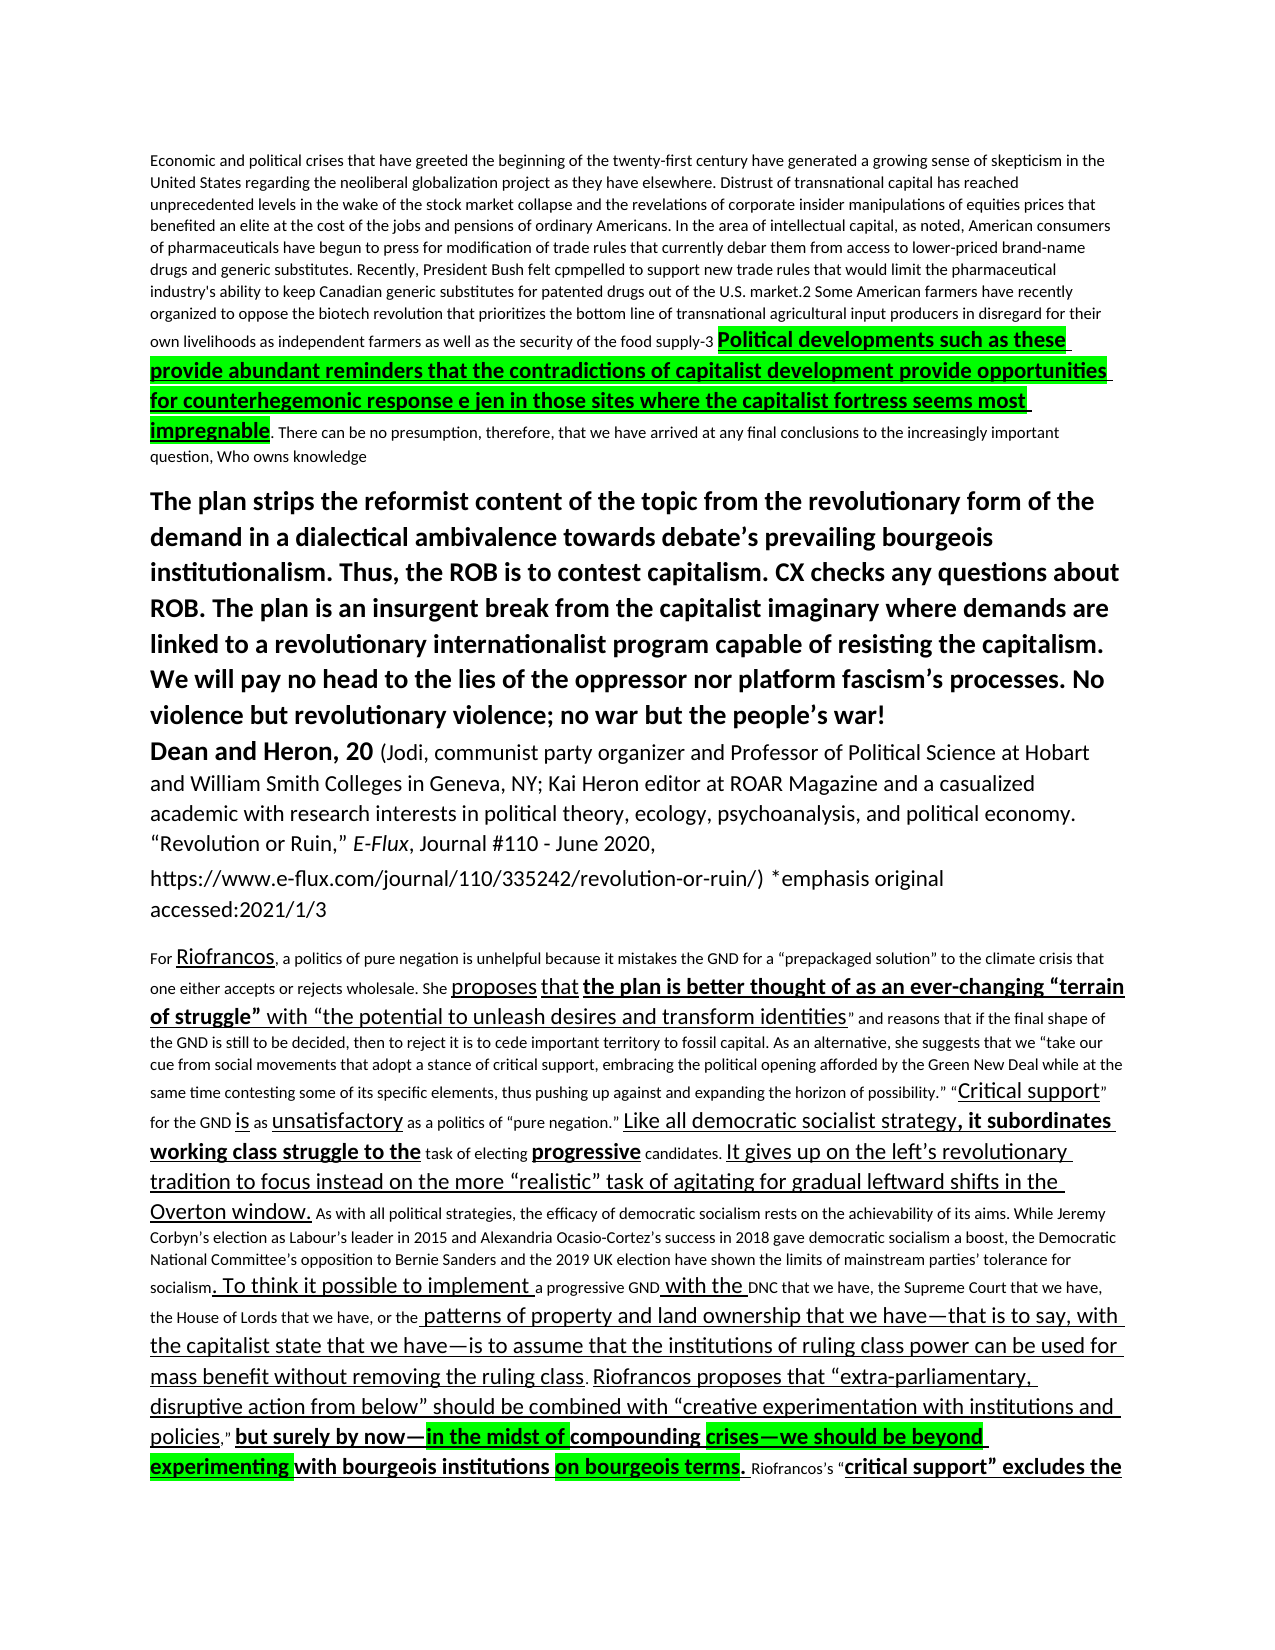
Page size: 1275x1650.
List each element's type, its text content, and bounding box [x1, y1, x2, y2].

subtitle The plan strips the reformist content of the topic from the revolutionary form of the demand in a dialectical ambivalence towards debate’s prevailing bourgeois institutionalism. Thus, the ROB is to contest capitalism. CX checks any questions about ROB. The plan is an insurgent break from the capitalist imaginary where demands are linked to a revolutionary internationalist program capable of resisting the capitalism. We will pay no head to the lies of the oppressor nor platform fascism’s processes. No violence but revolutionary violence; no war but the people’s war! [150, 484, 1125, 731]
text Dean and Heron, 20 (Jodi, communist party organizer and Professor of Political Science at Hobart and William Smith Colleges in Geneva, NY; Kai Heron editor at ROAR Magazine and a casualized academic with research interests in political theory, ecology, psychoanalysis, and political economy. “Revolution or Ruin,” E-Flux, Journal #110 - June 2020, https://www.e-flux.com/journal/110/335242/revolution-or-ruin/) *emphasis original accessed:2021/1/3 [150, 734, 1125, 923]
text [150, 150, 1125, 466]
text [150, 942, 1125, 1481]
